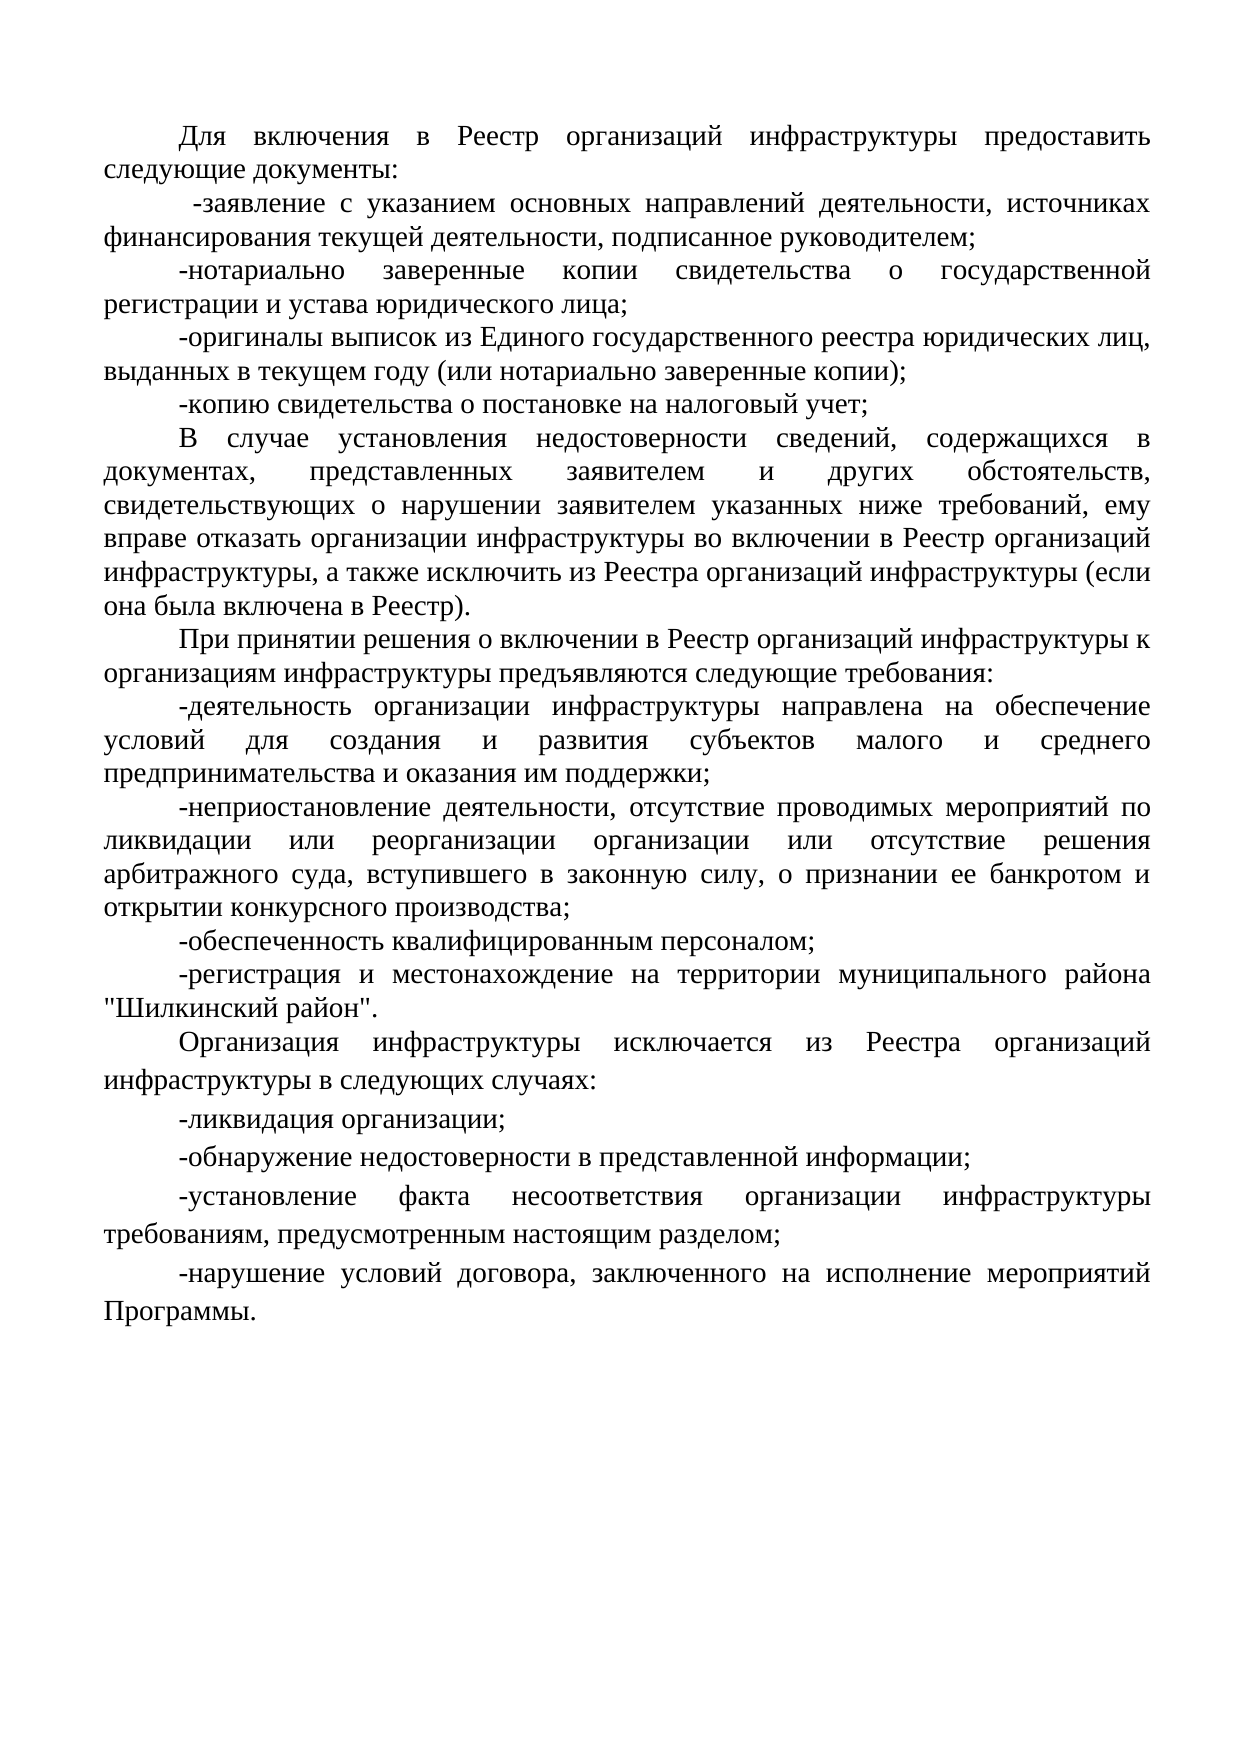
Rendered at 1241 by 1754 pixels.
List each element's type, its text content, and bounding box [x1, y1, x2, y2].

text Для включения в Реестр организаций инфраструктуры предоставить следующие документы: [103, 118, 1152, 185]
text -обнаружение недостоверности в представленной информации; [103, 1139, 1152, 1173]
text -заявление с указанием основных направлений деятельности, источниках финансирования текущей деятельности, подписанное руководителем; [103, 185, 1152, 252]
text -копию свидетельства о постановке на налоговый учет; [103, 386, 1152, 420]
text -установление факта несоответствия организации инфраструктуры требованиям, предусмотренным настоящим разделом; [103, 1178, 1152, 1250]
text -нарушение условий договора, заключенного на исполнение мероприятий Программы. [103, 1255, 1152, 1327]
text При принятии решения о включении в Реестр организаций инфраструктуры к организациям инфраструктуры предъявляются следующие требования: [103, 621, 1152, 688]
text В случае установления недостоверности сведений, содержащихся в документах, представленных заявителем и других обстоятельств, свидетельствующих о нарушении заявителем указанных ниже требований, ему вправе отказать организации инфраструктуры во включении в Реестр организаций инфраструктуры, а также исключить из Реестра организаций инфраструктуры (если она была включена в Реестр). [103, 420, 1152, 621]
text -деятельность организации инфраструктуры направлена на обеспечение условий для создания и развития субъектов малого и среднего предпринимательства и оказания им поддержки; [103, 688, 1152, 789]
text -неприостановление деятельности, отсутствие проводимых мероприятий по ликвидации или реорганизации организации или отсутствие решения арбитражного суда, вступившего в законную силу, о признании ее банкротом и открытии конкурсного производства; [103, 789, 1152, 923]
text -ликвидация организации; [103, 1101, 1152, 1134]
text -оригиналы выписок из Единого государственного реестра юридических лиц, выданных в текущем году (или нотариально заверенные копии); [103, 319, 1152, 386]
text Организация инфраструктуры исключается из Реестра организаций инфраструктуры в следующих случаях: [103, 1024, 1152, 1096]
text -обеспеченность квалифицированным персоналом; [103, 923, 1152, 957]
text -нотариально заверенные копии свидетельства о государственной регистрации и устава юридического лица; [103, 252, 1152, 319]
text -регистрация и местонахождение на территории муниципального района "Шилкинский район". [103, 957, 1152, 1024]
